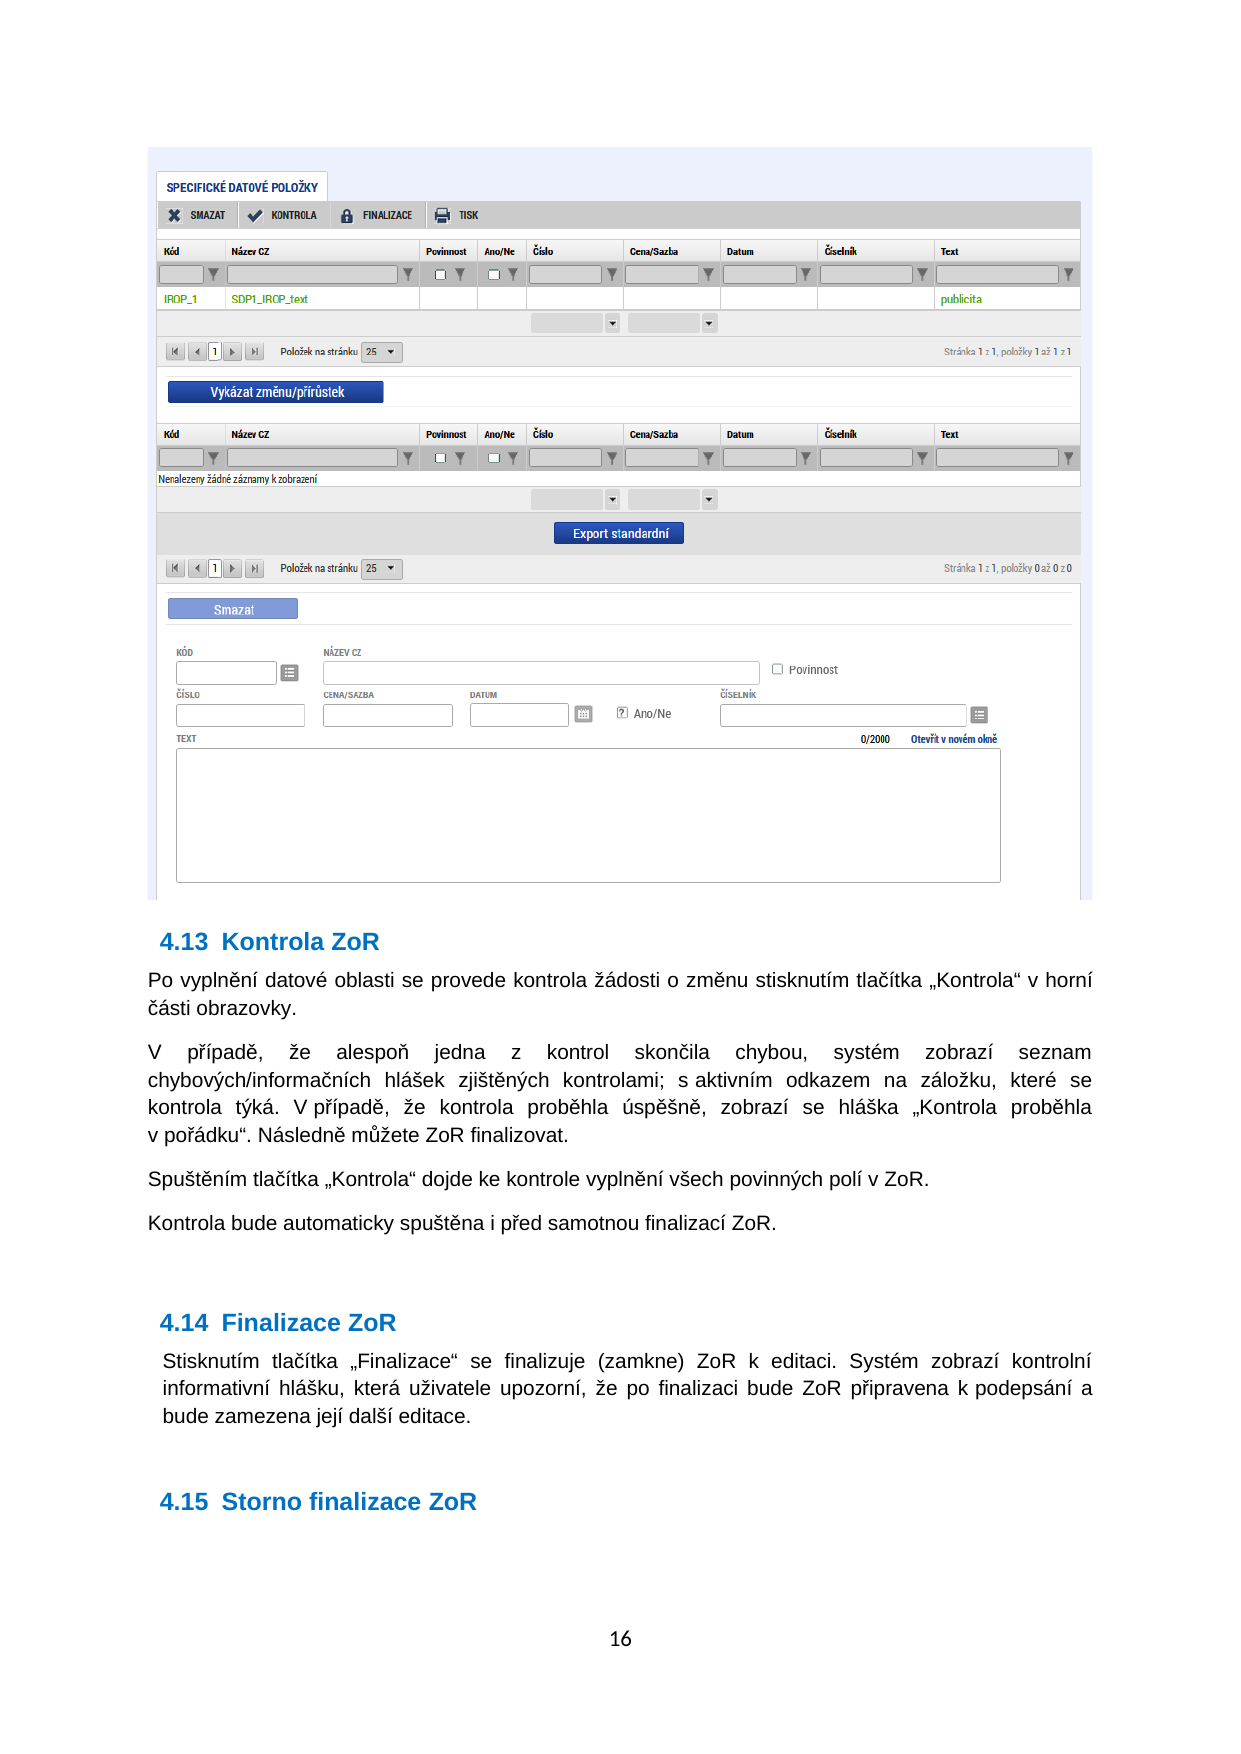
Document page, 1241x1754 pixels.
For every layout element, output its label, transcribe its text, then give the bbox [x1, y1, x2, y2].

text Stisknutím tlačítka „Finalizace“ se finalizuje (zamkne) ZoR k editaci. Systém zobrazí kontrolní informativní hlášku, která uživatele upozorní, že po finalizaci bude ZoR připravena k podepsání a bude zamezena její další editace. [162, 1349, 1093, 1428]
picture [147, 147, 1093, 900]
list Storno finalizace ZoR [159, 1486, 1093, 1515]
text Kontrola bude automaticky spuštěna i před samotnou finalizací ZoR. [148, 1211, 1093, 1235]
list Finalizace ZoR [159, 1307, 1093, 1336]
list Kontrola ZoR [159, 927, 1093, 956]
text V případě, že alespoň jedna z kontrol skončila chybou, systém zobrazí seznam chybových/informačních hlášek zjištěných kontrolami; s aktivním odkazem na záložku, které se kontrola týká. V případě, že kontrola proběhla úspěšně, zobrazí se hláška „Kontrola proběhla v pořádku“. Následně můžete ZoR finalizovat. [148, 1040, 1093, 1146]
text Po vyplnění datové oblasti se provede kontrola žádosti o změnu stisknutím tlačítka „Kontrola“ v horní části obrazovky. [148, 968, 1093, 1020]
text Spuštěním tlačítka „Kontrola“ dojde ke kontrole vyplnění všech povinných polí v ZoR. [148, 1167, 1093, 1191]
